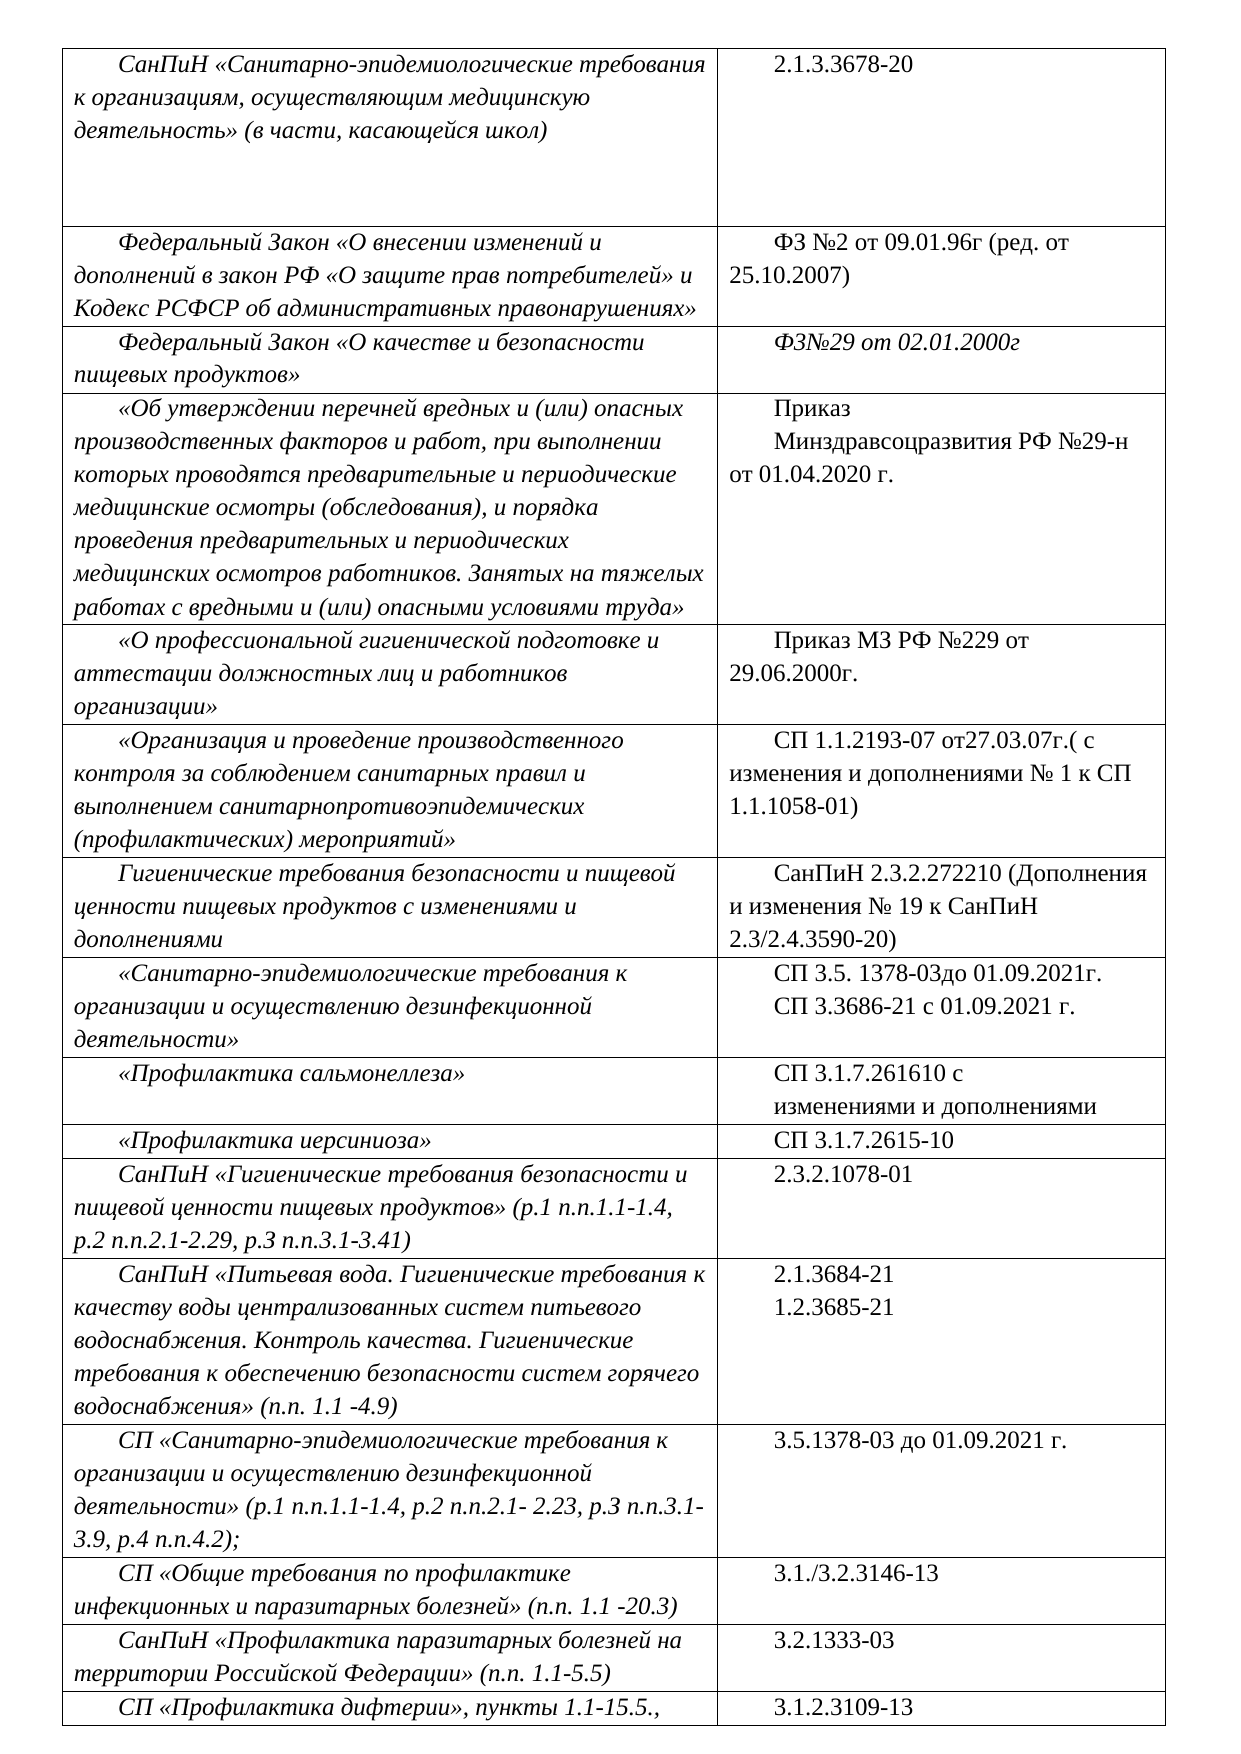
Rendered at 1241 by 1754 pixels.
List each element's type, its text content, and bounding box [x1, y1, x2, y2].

table_cell Ф3№29 от 02.01.2000г [718, 327, 1165, 392]
table_cell СанПиН «Санитарно-эпидемиологические требования к организациям, осуществляющим медицинскую деятельность» (в части, касающейся школ) [63, 49, 717, 226]
table_cell Федеральный Закон «О качестве и безопасности пищевых продуктов» [63, 327, 717, 392]
table_cell «Санитарно-эпидемиологические требования к организации и осуществлению дезинфекционной деятельности» [63, 958, 717, 1057]
table_cell ФЗ №2 от 09.01.96г (ред. от 25.10.2007) [718, 227, 1165, 326]
table_cell «Профилактика иерсиниоза» [63, 1125, 717, 1158]
table_cell 3.1./3.2.3146-13 [718, 1558, 1165, 1624]
table_cell «Организация и проведение производственного контроля за соблюдением санитарных правил и выполнением санитарнопротивоэпидемических (профилактических) мероприятий» [63, 725, 717, 857]
table_cell 2.3.2.1078-01 [718, 1159, 1165, 1258]
table_cell 3.5.1378-03 до 01.09.2021 г. [718, 1425, 1165, 1557]
table_cell СанПиН «Питьевая вода. Гигиенические требования к качеству воды централизованных систем питьевого водоснабжения. Контроль качества. Гигиенические требования к обеспечению безопасности систем горячего водоснабжения» (п.п. 1.1 -4.9) [63, 1259, 717, 1424]
table_cell СП «Общие требования по профилактике инфекционных и паразитарных болезней» (п.п. 1.1 -20.3) [63, 1558, 717, 1624]
table_cell «Профилактика сальмонеллеза» [63, 1058, 717, 1124]
table_cell СП «Санитарно-эпидемиологические требования к организации и осуществлению дезинфекционной деятельности» (р.1 п.п.1.1-1.4, р.2 п.п.2.1- 2.23, р.З п.п.3.1-3.9, р.4 п.п.4.2); [63, 1425, 717, 1557]
table_cell Приказ Минздравсоцразвития РФ №29-н от 01.04.2020 г. [718, 394, 1165, 624]
table_cell СП 1.1.2193-07 от27.03.07г.( с изменения и дополнениями № 1 к СП 1.1.1058-01) [718, 725, 1165, 857]
table_cell 3.1.2.3109-13 [718, 1692, 1165, 1725]
table_cell «Об утверждении перечней вредных и (или) опасных производственных факторов и работ, при выполнении которых проводятся предварительные и периодические медицинские осмотры (обследования), и порядка проведения предварительных и периодических медицинских осмотров работников. Занятых на тяжелых работах с вредными и (или) опасными условиями труда» [63, 394, 717, 624]
table_cell Гигиенические требования безопасности и пищевой ценности пищевых продуктов с изменениями и дополнениями [63, 858, 717, 957]
table_cell Приказ МЗ РФ №229 от 29.06.2000г. [718, 625, 1165, 724]
table_cell СанПиН «Профилактика паразитарных болезней на территории Российской Федерации» (п.п. 1.1-5.5) [63, 1625, 717, 1691]
table_cell СанПиН 2.3.2.272210 (Дополнения и изменения № 19 к СанПиН 2.3/2.4.3590-20) [718, 858, 1165, 957]
table_cell 2.1.3.3678-20 [718, 49, 1165, 226]
table_cell Федеральный Закон «О внесении изменений и дополнений в закон РФ «О защите прав потребителей» и Кодекс РСФСР об административных правонарушениях» [63, 227, 717, 326]
table_cell СП 3.5. 1378-03до 01.09.2021г. СП 3.3686-21 с 01.09.2021 г. [718, 958, 1165, 1057]
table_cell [63, 1692, 717, 1725]
table_cell СанПиН «Гигиенические требования безопасности и пищевой ценности пищевых продуктов» (р.1 п.п.1.1-1.4, р.2 п.п.2.1-2.29, р.З п.п.3.1-3.41) [63, 1159, 717, 1258]
table_cell СП 3.1.7.2615-10 [718, 1125, 1165, 1158]
table_cell 3.2.1333-03 [718, 1625, 1165, 1691]
table_cell «О профессиональной гигиенической подготовке и аттестации должностных лиц и работников организации» [63, 625, 717, 724]
table_cell 2.1.3684-21 1.2.3685-21 [718, 1259, 1165, 1424]
table_cell СП 3.1.7.261610 с изменениями и дополнениями [718, 1058, 1165, 1124]
